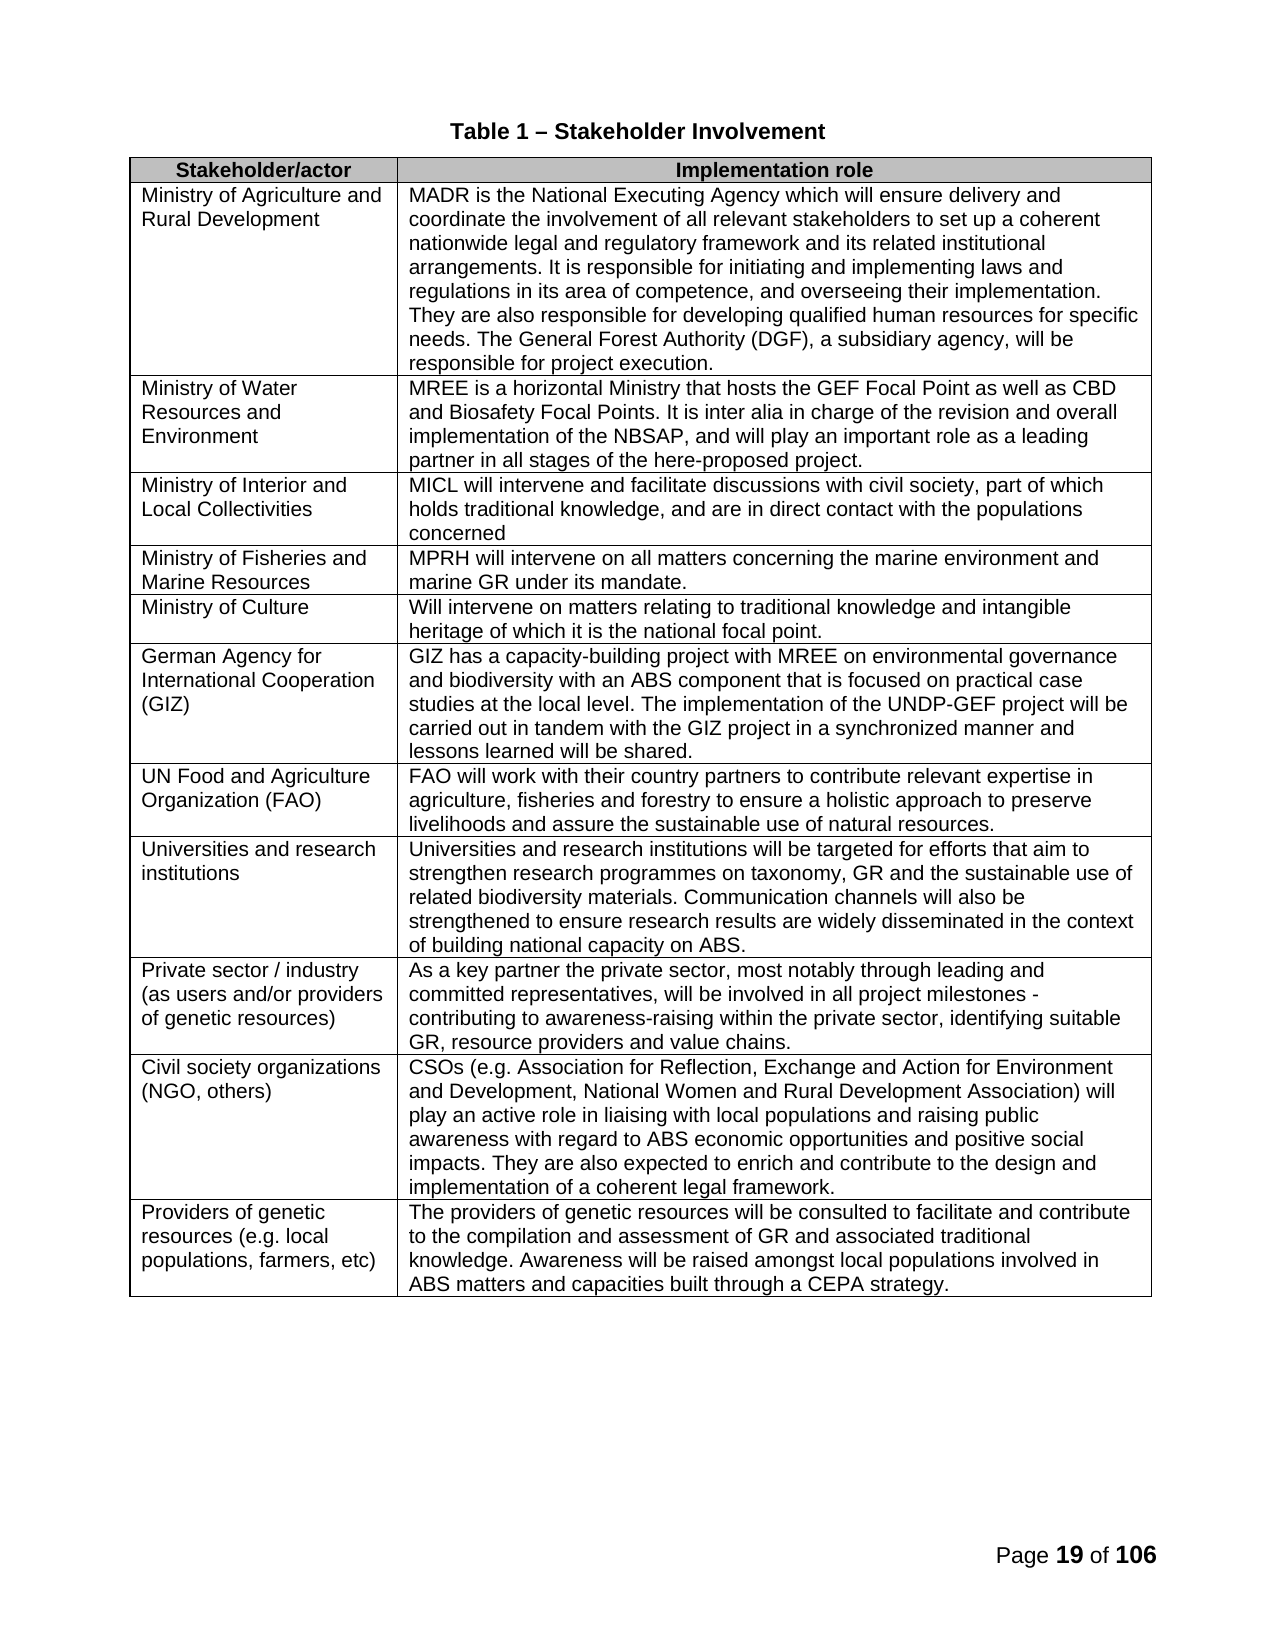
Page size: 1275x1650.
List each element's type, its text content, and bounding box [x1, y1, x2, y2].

table_cell Ministry of Culture [131, 595, 397, 642]
table_cell GIZ has a capacity-building project with MREE on environmental governance and biodiversity with an ABS component that is focused on practical case studies at the local level. The implementation of the UNDP-GEF project will be carried out in tandem with the GIZ project in a synchronized manner and lessons learned will be shared. [398, 644, 1151, 763]
table_cell Ministry of Fisheries and Marine Resources [131, 546, 397, 593]
table_cell MREE is a horizontal Ministry that hosts the GEF Focal Point as well as CBD and Biosafety Focal Points. It is inter alia in charge of the revision and overall implementation of the NBSAP, and will play an important role as a leading partner in all stages of the here-proposed project. [398, 376, 1151, 472]
table_cell MADR is the National Executing Agency which will ensure delivery and coordinate the involvement of all relevant stakeholders to set up a coherent nationwide legal and regulatory framework and its related institutional arrangements. It is responsible for initiating and implementing laws and regulations in its area of competence, and overseeing their implementation. They are also responsible for developing qualified human resources for specific needs. The General Forest Authority (DGF), a subsidiary agency, will be responsible for project execution. [398, 183, 1151, 375]
table_cell CSOs (e.g. Association for Reflection, Exchange and Action for Environment and Development, National Women and Rural Development Association) will play an active role in liaising with local populations and raising public awareness with regard to ABS economic opportunities and positive social impacts. They are also expected to enrich and contribute to the design and implementation of a coherent legal framework. [398, 1055, 1151, 1199]
table_cell Universities and research institutions [131, 837, 397, 957]
table_header Implementation role [398, 158, 1151, 182]
table_cell Ministry of Agriculture and Rural Development [131, 183, 397, 375]
table_cell Ministry of Water Resources and Environment [131, 376, 397, 472]
table_cell MPRH will intervene on all matters concerning the marine environment and marine GR under its mandate. [398, 546, 1151, 593]
table_cell As a key partner the private sector, most notably through leading and committed representatives, will be involved in all project milestones - contributing to awareness-raising within the private sector, identifying suitable GR, resource providers and value chains. [398, 958, 1151, 1054]
table_cell MICL will intervene and facilitate discussions with civil society, part of which holds traditional knowledge, and are in direct contact with the populations concerned [398, 473, 1151, 544]
table_header Stakeholder/actor [131, 158, 397, 182]
table_cell Providers of genetic resources (e.g. local populations, farmers, etc) [131, 1200, 397, 1296]
table_cell Private sector / industry (as users and/or providers of genetic resources) [131, 958, 397, 1054]
list Table 1 – Stakeholder Involvement [118, 118, 1157, 144]
table_cell The providers of genetic resources will be consulted to facilitate and contribute to the compilation and assessment of GR and associated traditional knowledge. Awareness will be raised amongst local populations involved in ABS matters and capacities built through a CEPA strategy. [398, 1200, 1151, 1296]
table_cell UN Food and Agriculture Organization (FAO) [131, 764, 397, 836]
table_cell German Agency for International Cooperation (GIZ) [131, 644, 397, 763]
table_cell Universities and research institutions will be targeted for efforts that aim to strengthen research programmes on taxonomy, GR and the sustainable use of related biodiversity materials. Communication channels will also be strengthened to ensure research results are widely disseminated in the context of building national capacity on ABS. [398, 837, 1151, 957]
table_cell Will intervene on matters relating to traditional knowledge and intangible heritage of which it is the national focal point. [398, 595, 1151, 642]
table_cell Civil society organizations (NGO, others) [131, 1055, 397, 1199]
table_cell Ministry of Interior and Local Collectivities [131, 473, 397, 544]
table_cell FAO will work with their country partners to contribute relevant expertise in agriculture, fisheries and forestry to ensure a holistic approach to preserve livelihoods and assure the sustainable use of natural resources. [398, 764, 1151, 836]
